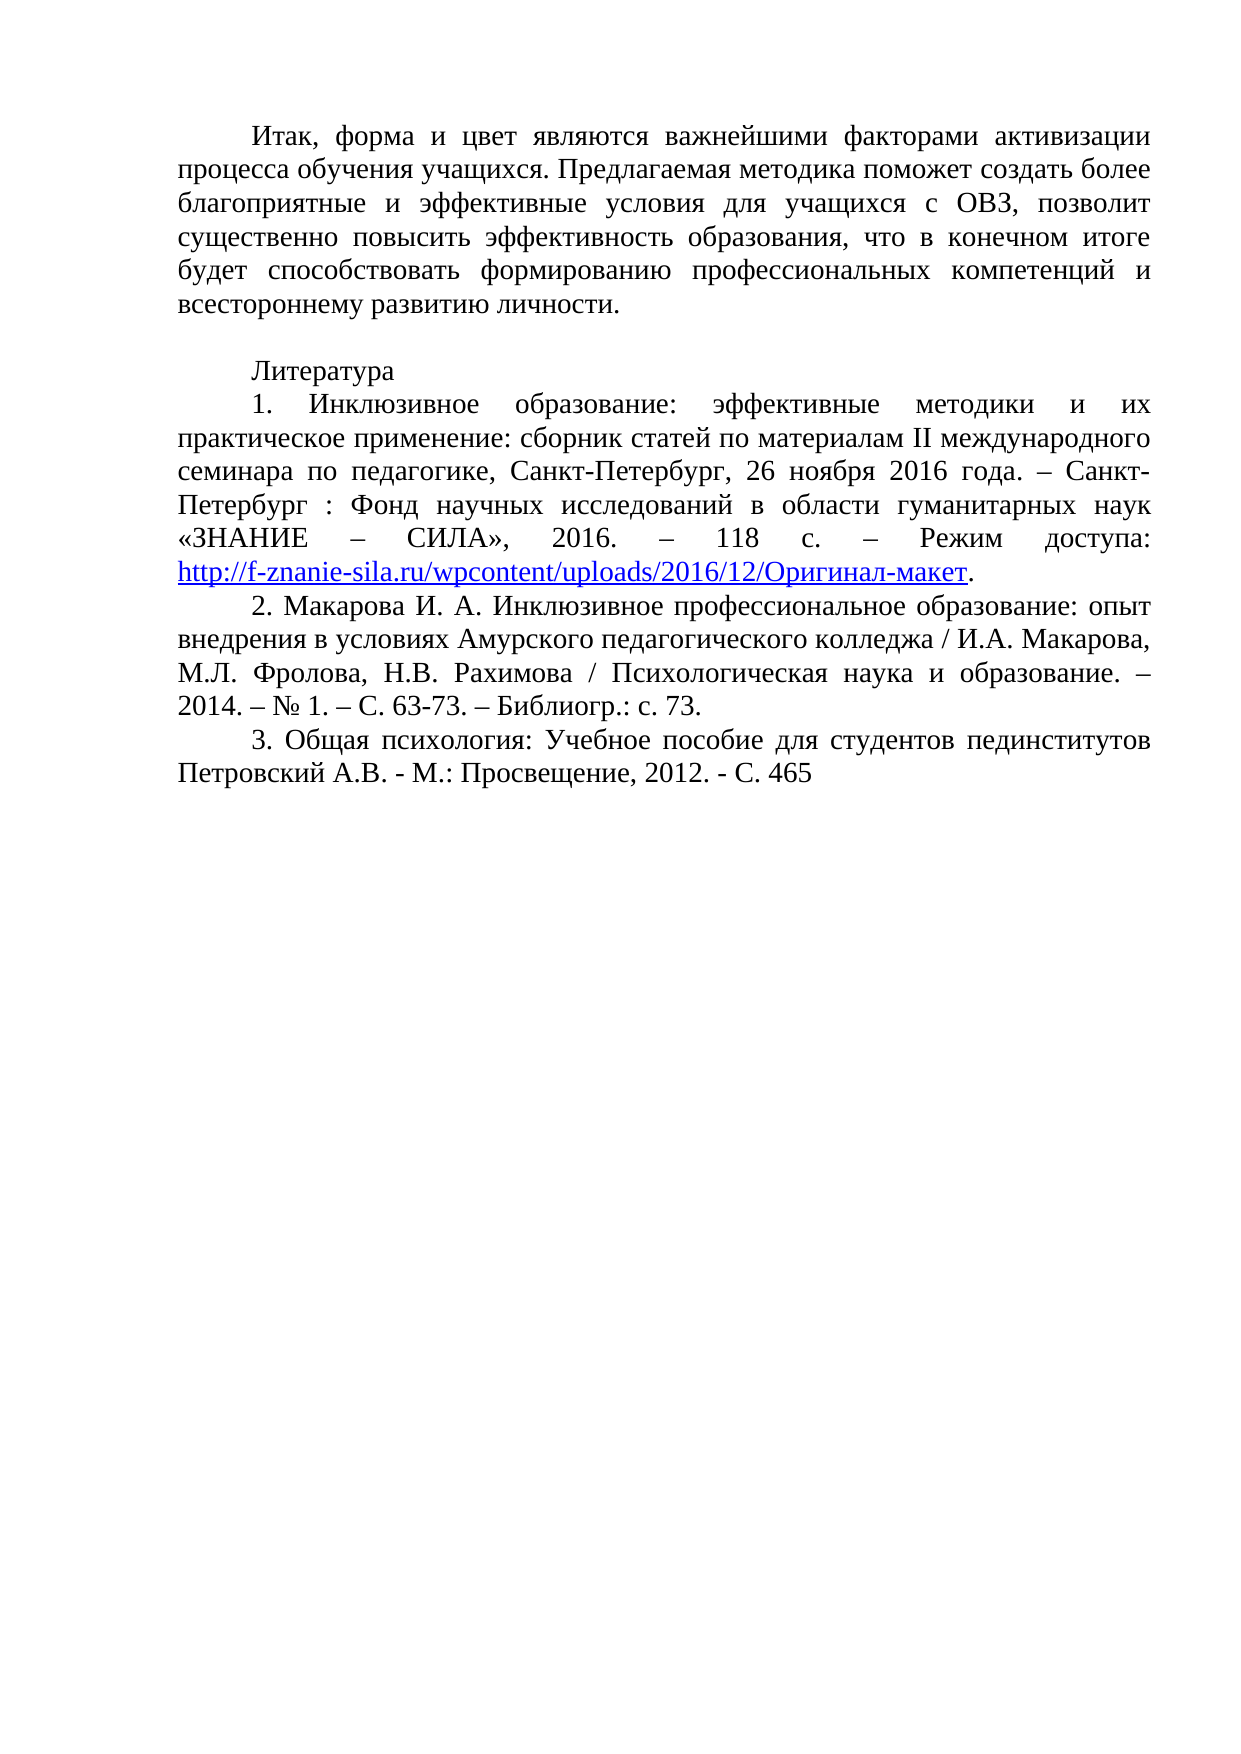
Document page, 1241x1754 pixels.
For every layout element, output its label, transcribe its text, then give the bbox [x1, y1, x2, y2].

text 1. Инклюзивное образование: эффективные методики и их практическое применение: сборник статей по материалам II международного семинара по педагогике, Санкт-Петербург, 26 ноября 2016 года. – Санкт-Петербург : Фонд научных исследований в области гуманитарных наук «ЗНАНИЕ – СИЛА», 2016. – 118 с. – Режим доступа: http://f-znanie-sila.ru/wpcontent/uploads/2016/12/Оригинал-макет. [177, 386, 1152, 588]
text Литература [177, 353, 1152, 386]
text Итак, форма и цвет являются важнейшими факторами активизации процесса обучения учащихся. Предлагаемая методика поможет создать более благоприятные и эффективные условия для учащихся с ОВЗ, позволит существенно повысить эффективность образования, что в конечном итоге будет способствовать формированию профессиональных компетенций и всестороннему развитию личности. [177, 118, 1152, 319]
text 2. Макарова И. А. Инклюзивное профессиональное образование: опыт внедрения в условиях Амурского педагогического колледжа / И.А. Макарова, М.Л. Фролова, Н.В. Рахимова / Психологическая наука и образование. – 2014. – № 1. – С. 63-73. – Библиогр.: с. 73. [177, 588, 1152, 722]
text 3. Общая психология: Учебное пособие для студентов пединститутов Петровский А.В. - М.: Просвещение, 2012. - С. 465 [177, 722, 1152, 789]
